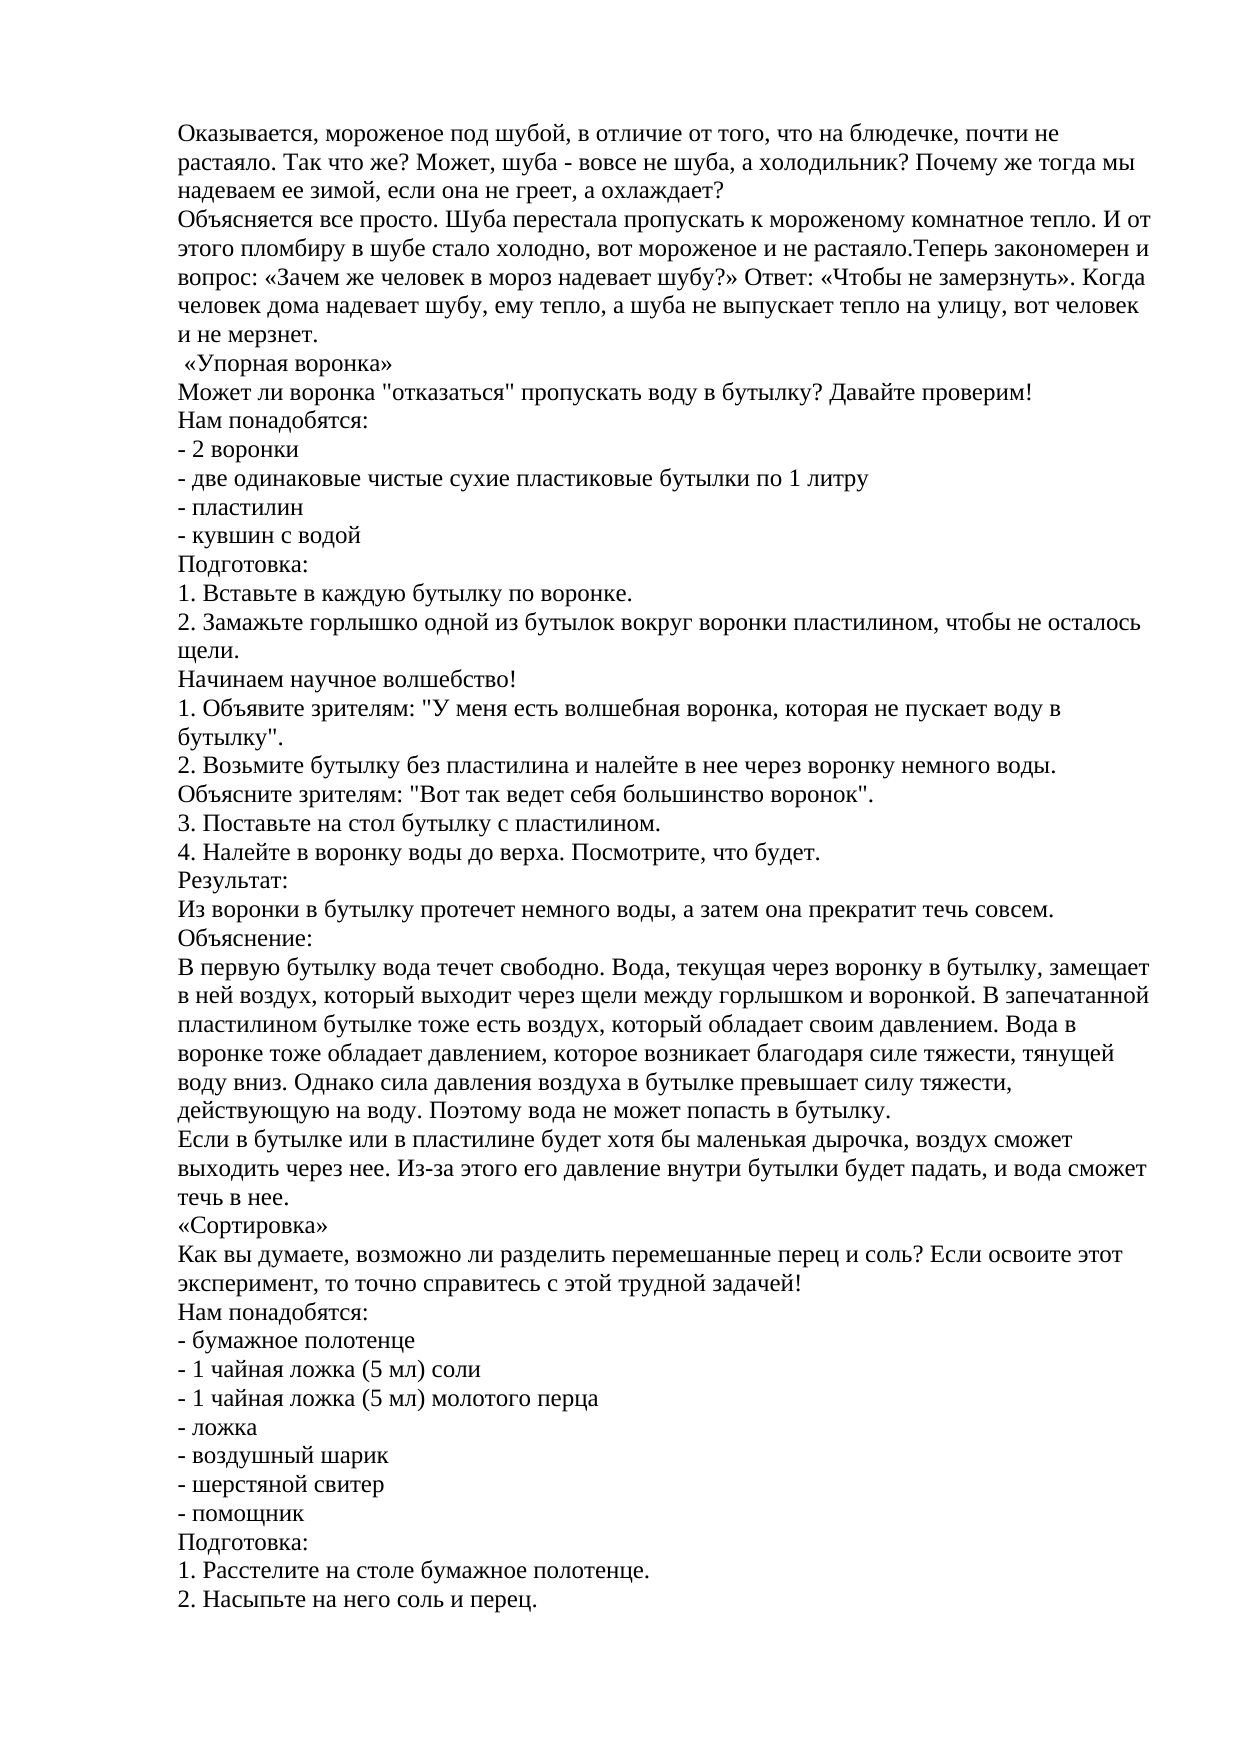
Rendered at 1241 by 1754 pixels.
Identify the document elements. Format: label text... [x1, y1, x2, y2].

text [177, 1211, 1152, 1613]
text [177, 118, 1152, 348]
text «Упорная воронка» Может ли воронка "отказаться" пропускать воду в бутылку? Давайте проверим! Нам понадобятся: - 2 воронки - две одинаковые чистые сухие пластиковые бутылки по 1 литру - пластилин - кувшин с водой Подготовка: 1. Вставьте в каждую бутылку по воронке. 2. Замажьте горлышко одной из бутылок вокруг воронки пластилином, чтобы не осталось щели. Начинаем научное волшебство! 1. Объявите зрителям: "У меня есть волшебная воронка, которая не пускает воду в бутылку". 2. Возьмите бутылку без пластилина и налейте в нее через воронку немного воды. Объясните зрителям: "Вот так ведет себя большинство воронок". 3. Поставьте на стол бутылку с пластилином. 4. Налейте в воронку воды до верха. Посмотрите, что будет. Результат: Из воронки в бутылку протечет немного воды, а затем она прекратит течь совсем. Объяснение: В первую бутылку вода течет свободно. Вода, текущая через воронку в бутылку, замещает в ней воздух, который выходит через щели между горлышком и воронкой. В запечатанной пластилином бутылке тоже есть воздух, который обладает своим давлением. Вода в воронке тоже обладает давлением, которое возникает благодаря силе тяжести, тянущей воду вниз. Однако сила давления воздуха в бутылке превышает силу тяжести, действующую на воду. Поэтому вода не может попасть в бутылку. Если в бутылке или в пластилине будет хотя бы маленькая дырочка, воздух сможет выходить через нее. Из-за этого его давление внутри бутылки будет падать, и вода сможет течь в нее. [177, 348, 1152, 1211]
